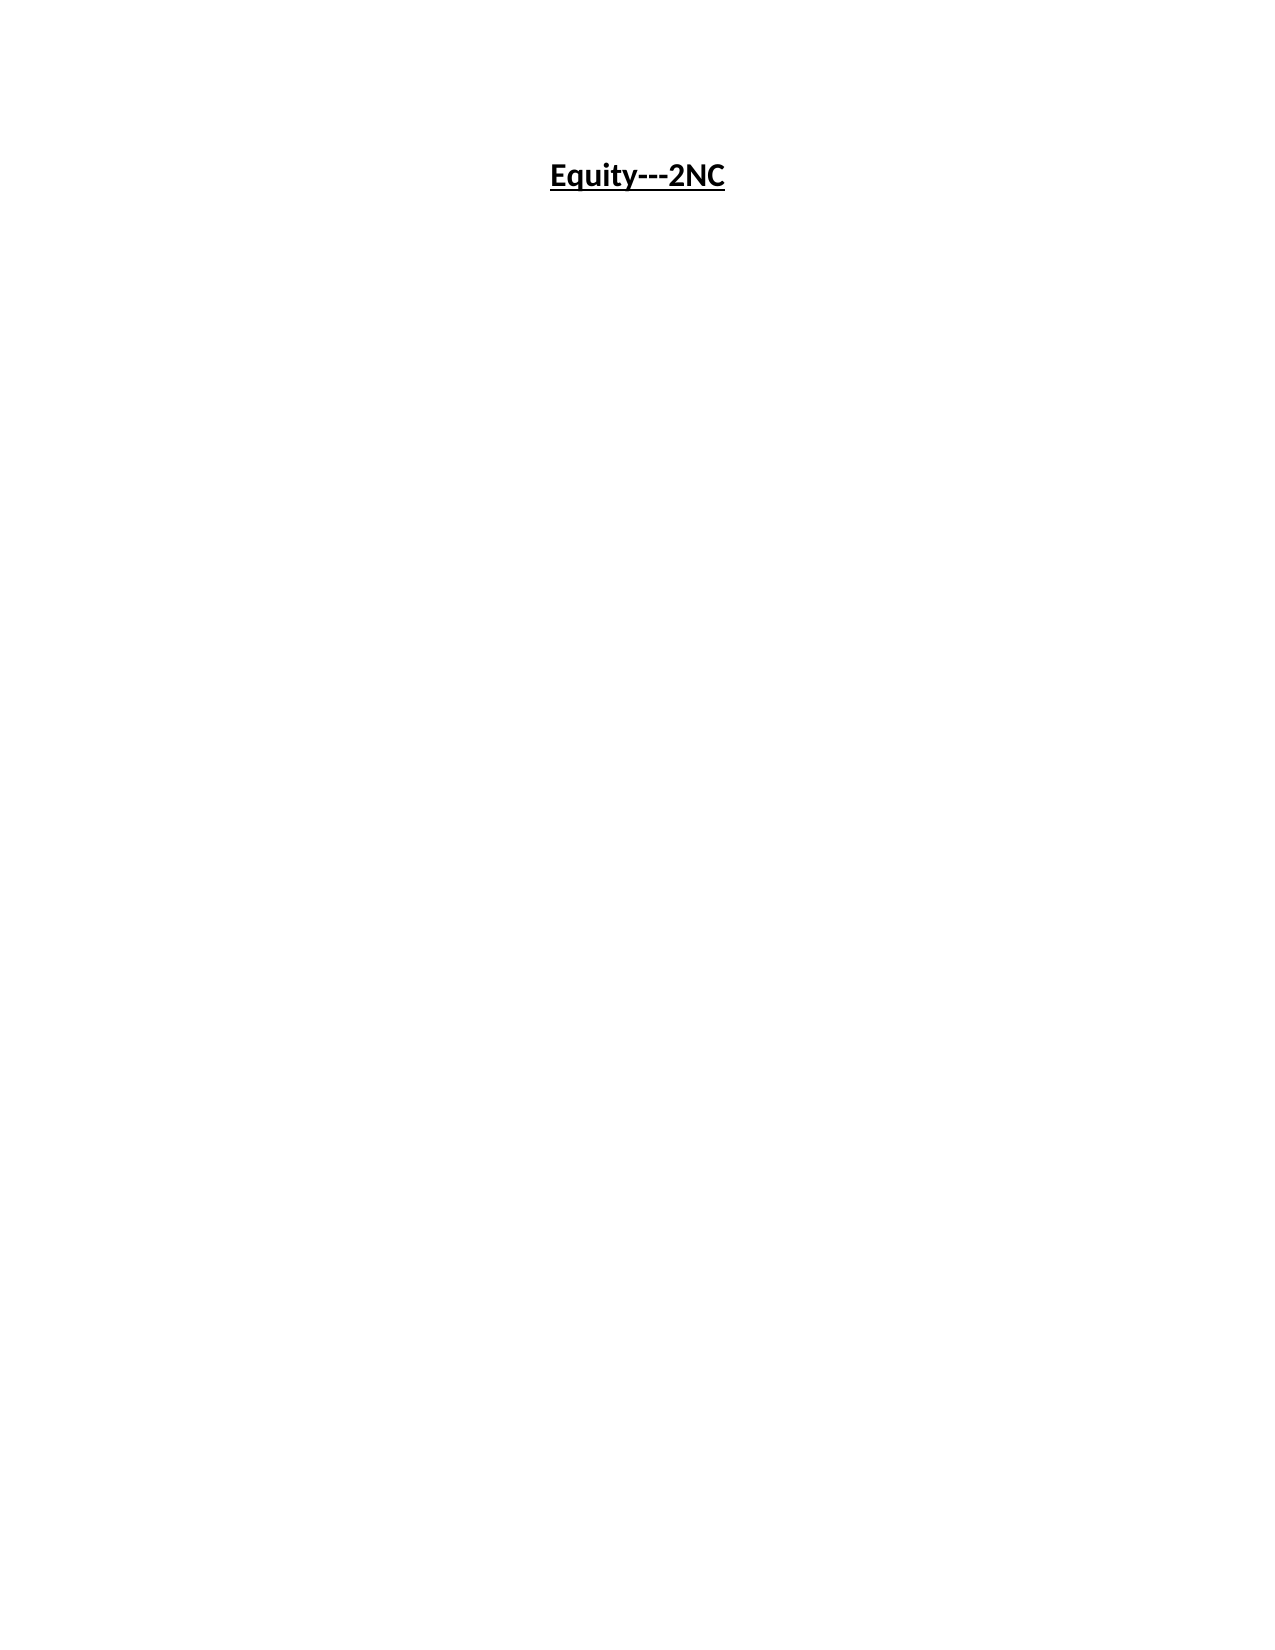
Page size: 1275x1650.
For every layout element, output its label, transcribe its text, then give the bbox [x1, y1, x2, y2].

subtitle Equity---2NC [150, 154, 1125, 195]
